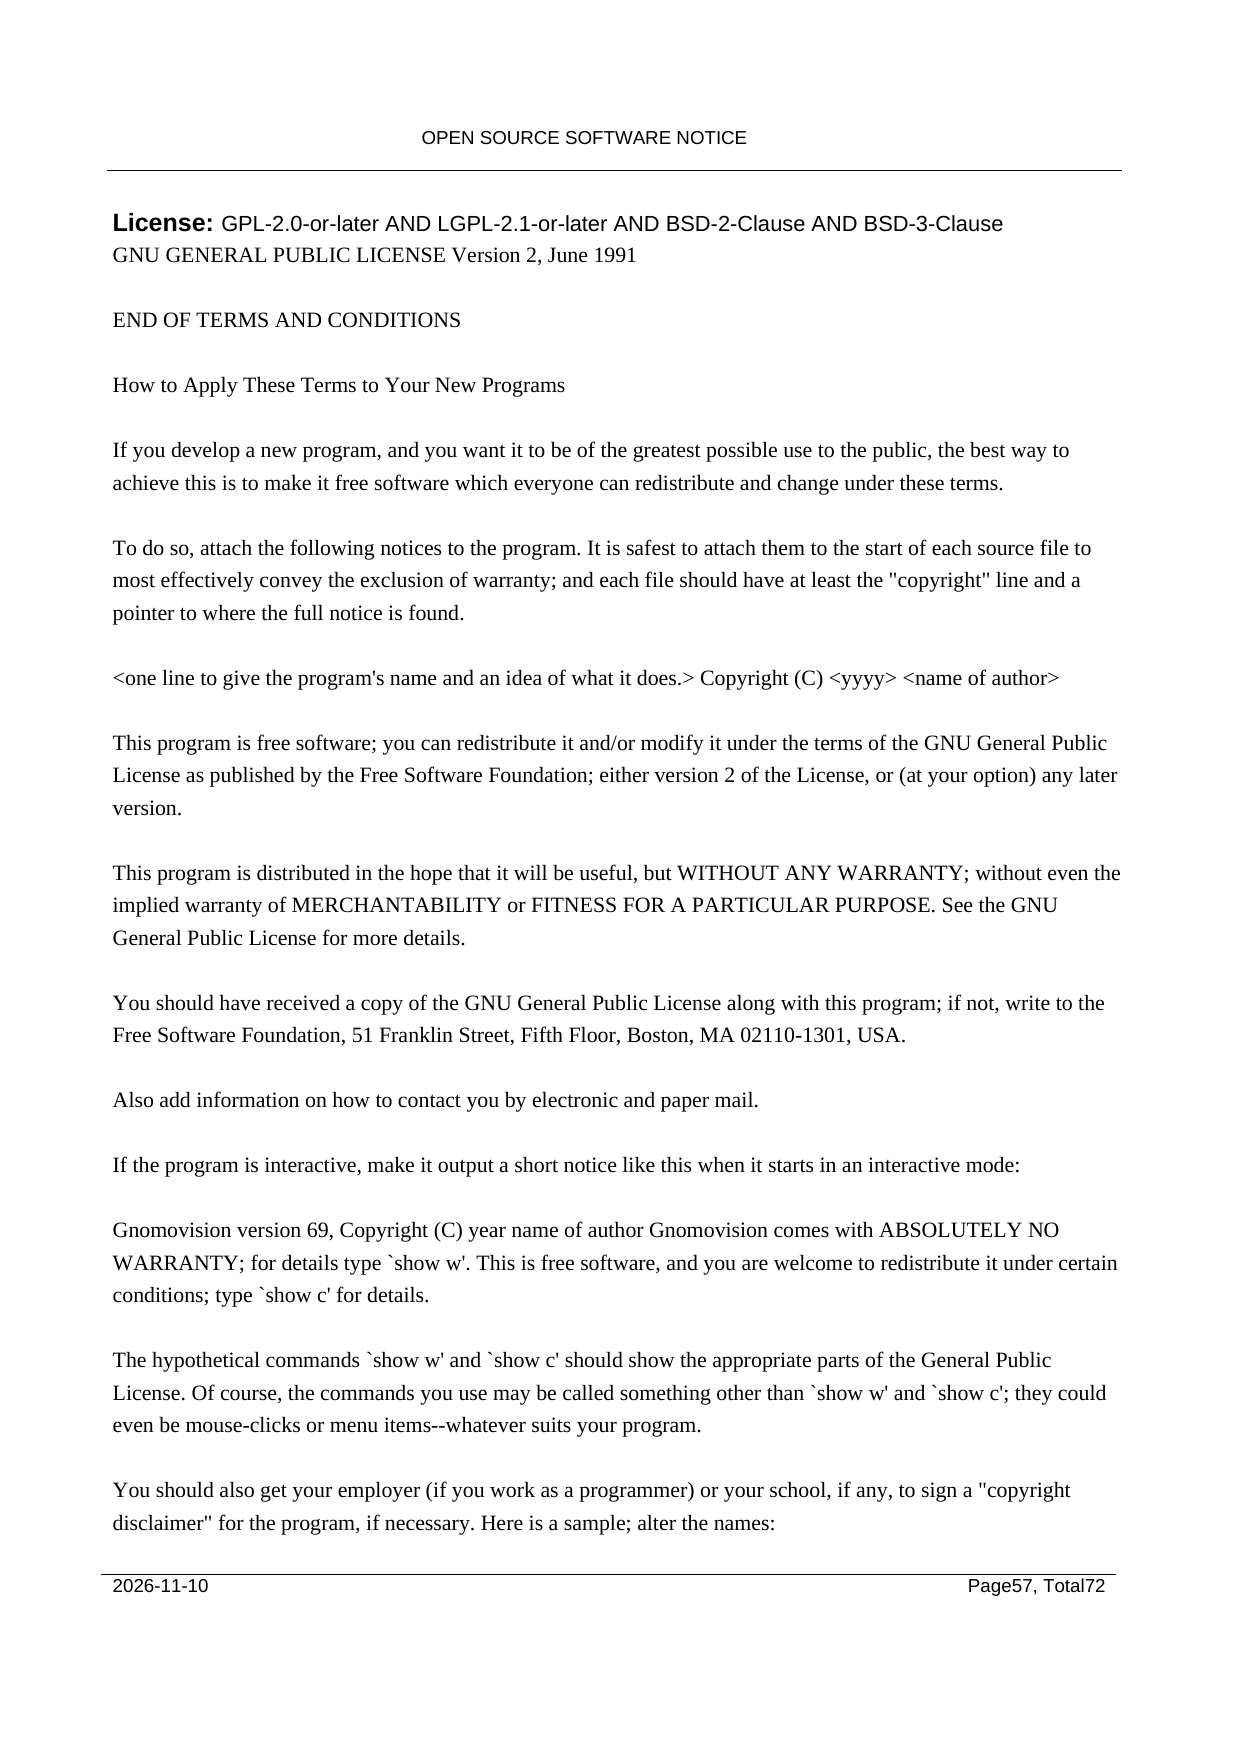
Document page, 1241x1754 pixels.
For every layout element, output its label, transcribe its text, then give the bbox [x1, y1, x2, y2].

text License: GPL-2.0-or-later AND LGPL-2.1-or-later AND BSD-2-Clause AND BSD-3-Clause [112, 206, 1128, 239]
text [112, 239, 1128, 1539]
